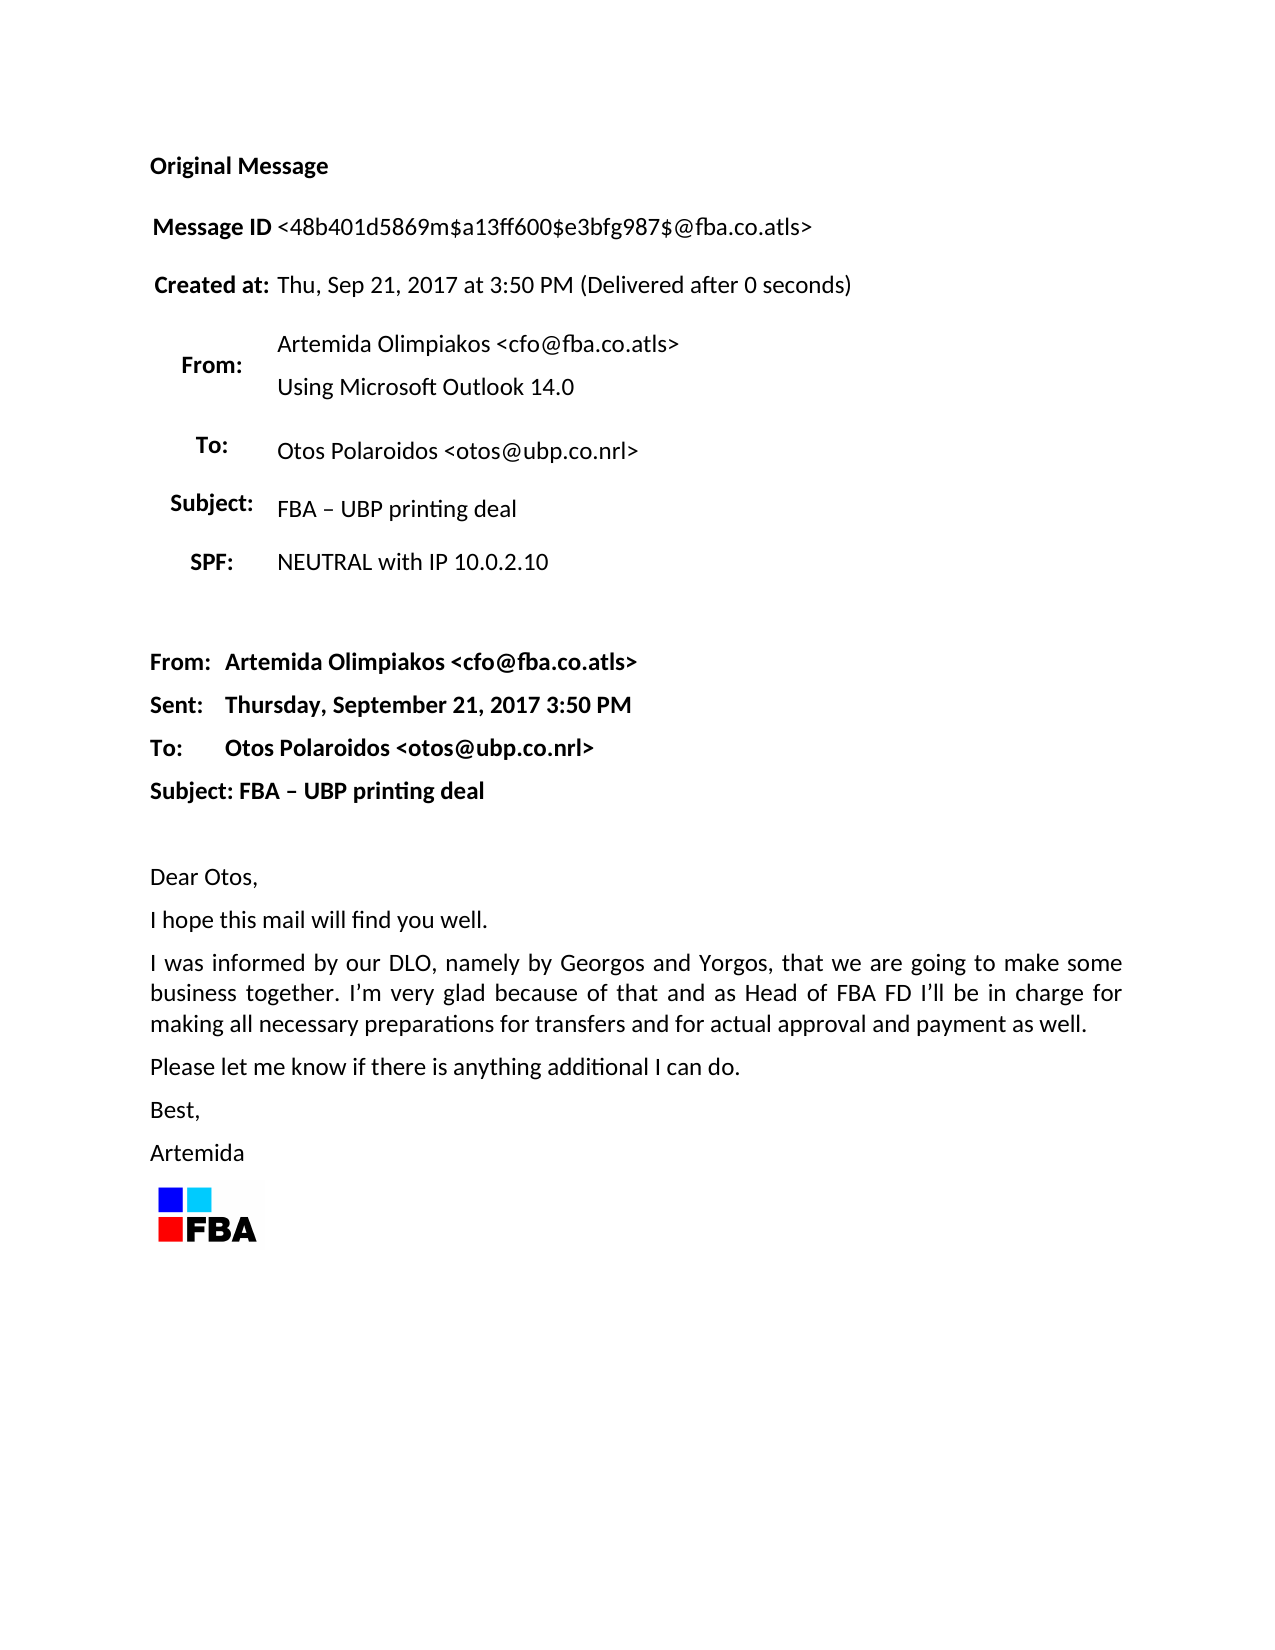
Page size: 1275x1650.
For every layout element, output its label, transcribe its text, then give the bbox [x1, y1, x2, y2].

table_cell Artemida Olimpiakos <cfo@fba.co.atls> Using Microsoft Outlook 14.0 [276, 326, 860, 428]
table_header <48b401d5869m$a13ff600$e3bfg987$@fba.co.atls> [276, 210, 860, 268]
text From: Artemida Olimpiakos <cfo@fba.co.atls> [150, 646, 1125, 676]
table_cell NEUTRAL with IP 10.0.2.10 [276, 544, 860, 603]
subtitle Original Message [150, 150, 1125, 181]
table_cell SPF: [149, 544, 276, 603]
table_header Message ID [149, 210, 276, 268]
table_cell Otos Polaroidos <otos@ubp.co.nrl> [276, 428, 860, 486]
text Best, [150, 1094, 1125, 1124]
text Subject: FBA – UBP printing deal [150, 775, 1125, 805]
table_cell FBA – UBP printing deal [276, 486, 860, 544]
text Sent: Thursday, September 21, 2017 3:50 PM [150, 689, 1125, 719]
text I was informed by our DLO, namely by Georgos and Yorgos, that we are going to make some business together. I’m very glad because of that and as Head of FBA FD I’ll be in charge for making all necessary preparations for transfers and for actual approval and payment as well. [150, 947, 1125, 1038]
text Dear Otos, [150, 861, 1125, 891]
table_cell From: [149, 326, 276, 428]
table_cell Thu, Sep 21, 2017 at 3:50 PM (Delivered after 0 seconds) [276, 268, 860, 326]
table_cell To: [149, 428, 276, 486]
text Please let me know if there is anything additional I can do. [150, 1051, 1125, 1081]
text To: Otos Polaroidos <otos@ubp.co.nrl> [150, 732, 1125, 762]
text Artemida [150, 1137, 1125, 1167]
table_cell Created at: [149, 268, 276, 326]
picture [150, 1180, 265, 1250]
table_cell Subject: [149, 486, 276, 544]
text I hope this mail will find you well. [150, 904, 1125, 934]
